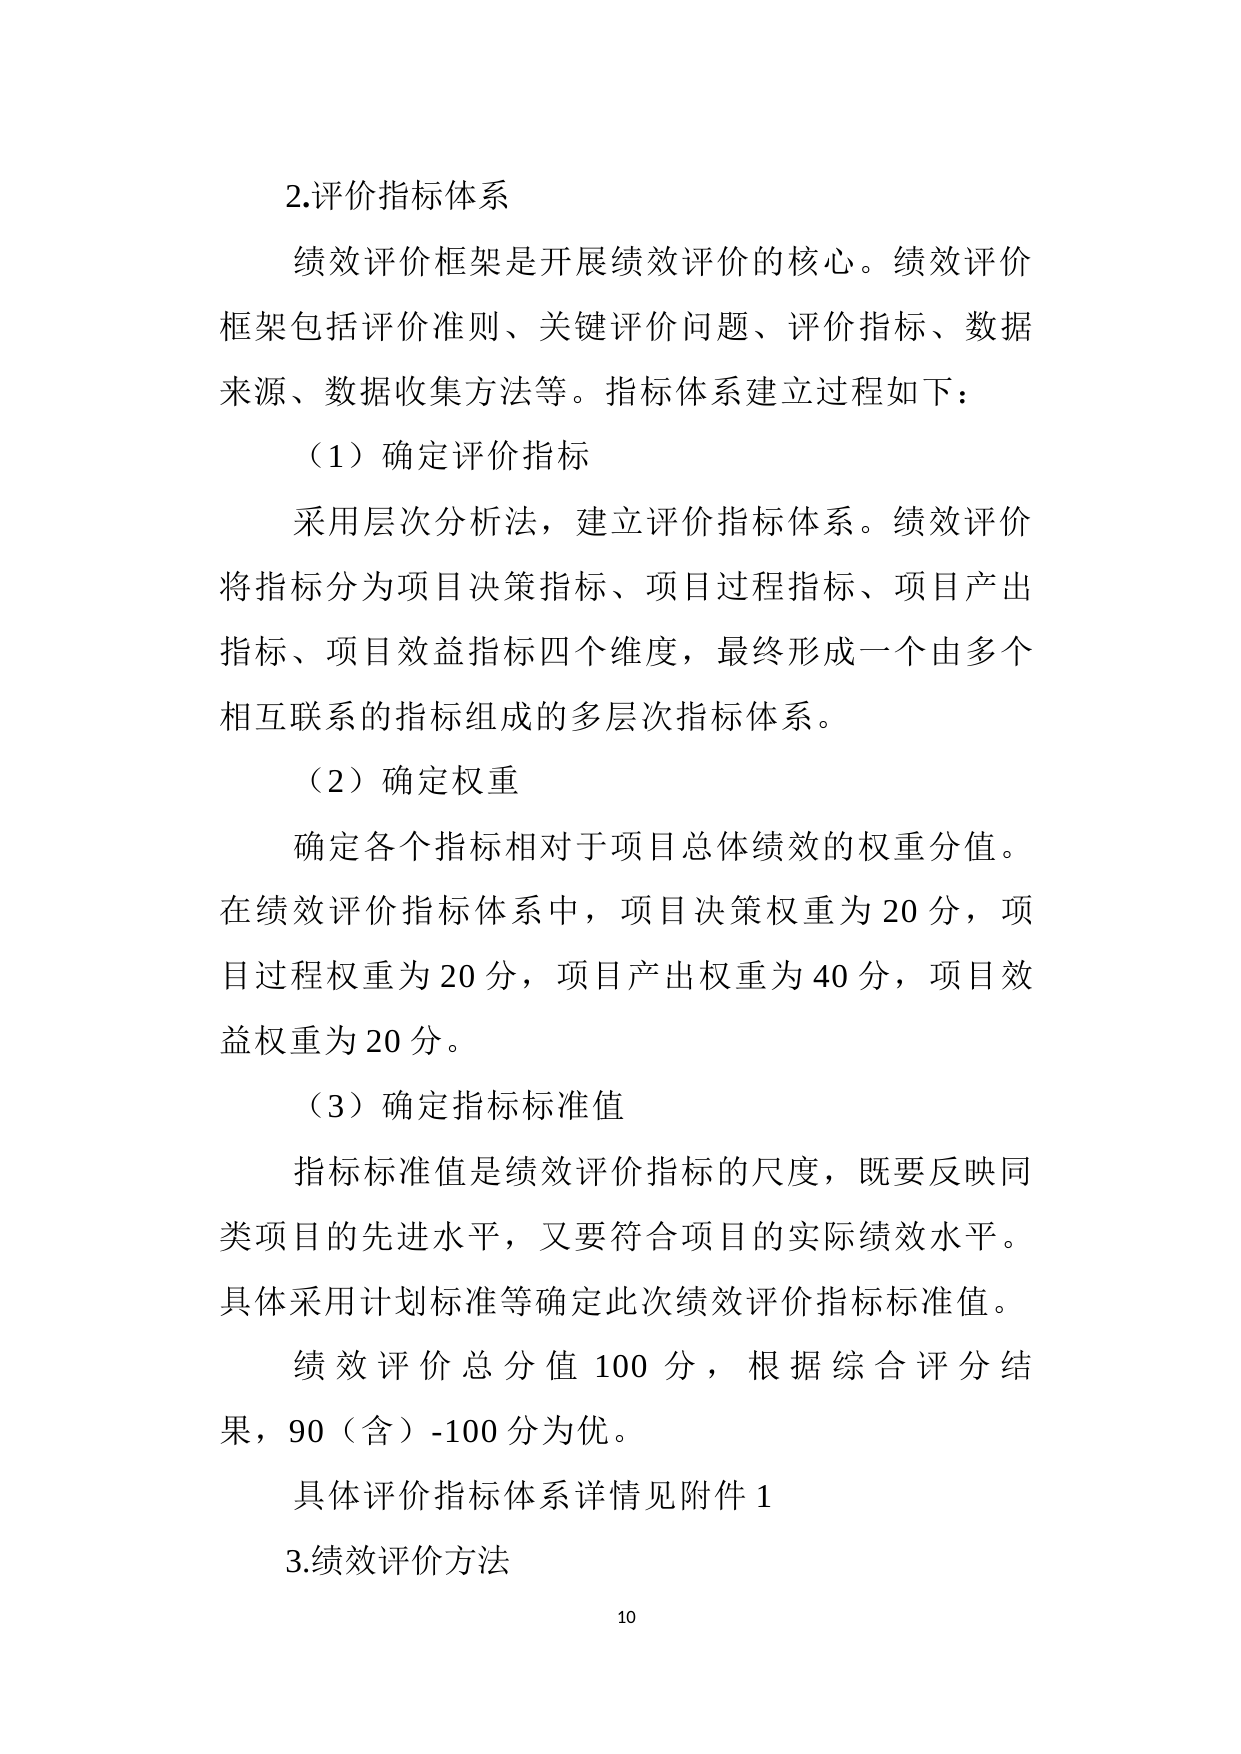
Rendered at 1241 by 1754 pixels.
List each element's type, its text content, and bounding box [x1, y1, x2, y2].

text 绩效评价框架是开展绩效评价的核心。绩效评价框架包括评价准则、关键评价问题、评价指标、数据来源、数据收集方法等。指标体系建立过程如下： [218, 227, 1033, 422]
text （3）确定指标标准值 [218, 1072, 1033, 1137]
text 采用层次分析法，建立评价指标体系。绩效评价将指标分为项目决策指标、项目过程指标、项目产出指标、项目效益指标四个维度，最终形成一个由多个相互联系的指标组成的多层次指标体系。 [218, 487, 1033, 747]
title 2.评价指标体系 [218, 162, 1033, 227]
title 绩效评价总分值100分，根据综合评分结果，90（含）-100分为优。 [218, 1332, 1033, 1462]
title 3.绩效评价方法 [218, 1527, 1033, 1592]
title 具体评价指标体系详情见附件1 [218, 1462, 1033, 1527]
text 确定各个指标相对于项目总体绩效的权重分值。在绩效评价指标体系中，项目决策权重为20分，项目过程权重为20分，项目产出权重为40分，项目效益权重为20分。 [218, 812, 1033, 1072]
text （1）确定评价指标 [218, 422, 1033, 487]
text 指标标准值是绩效评价指标的尺度，既要反映同类项目的先进水平，又要符合项目的实际绩效水平。具体采用计划标准等确定此次绩效评价指标标准值。 [218, 1137, 1033, 1332]
text （2）确定权重 [218, 747, 1033, 812]
